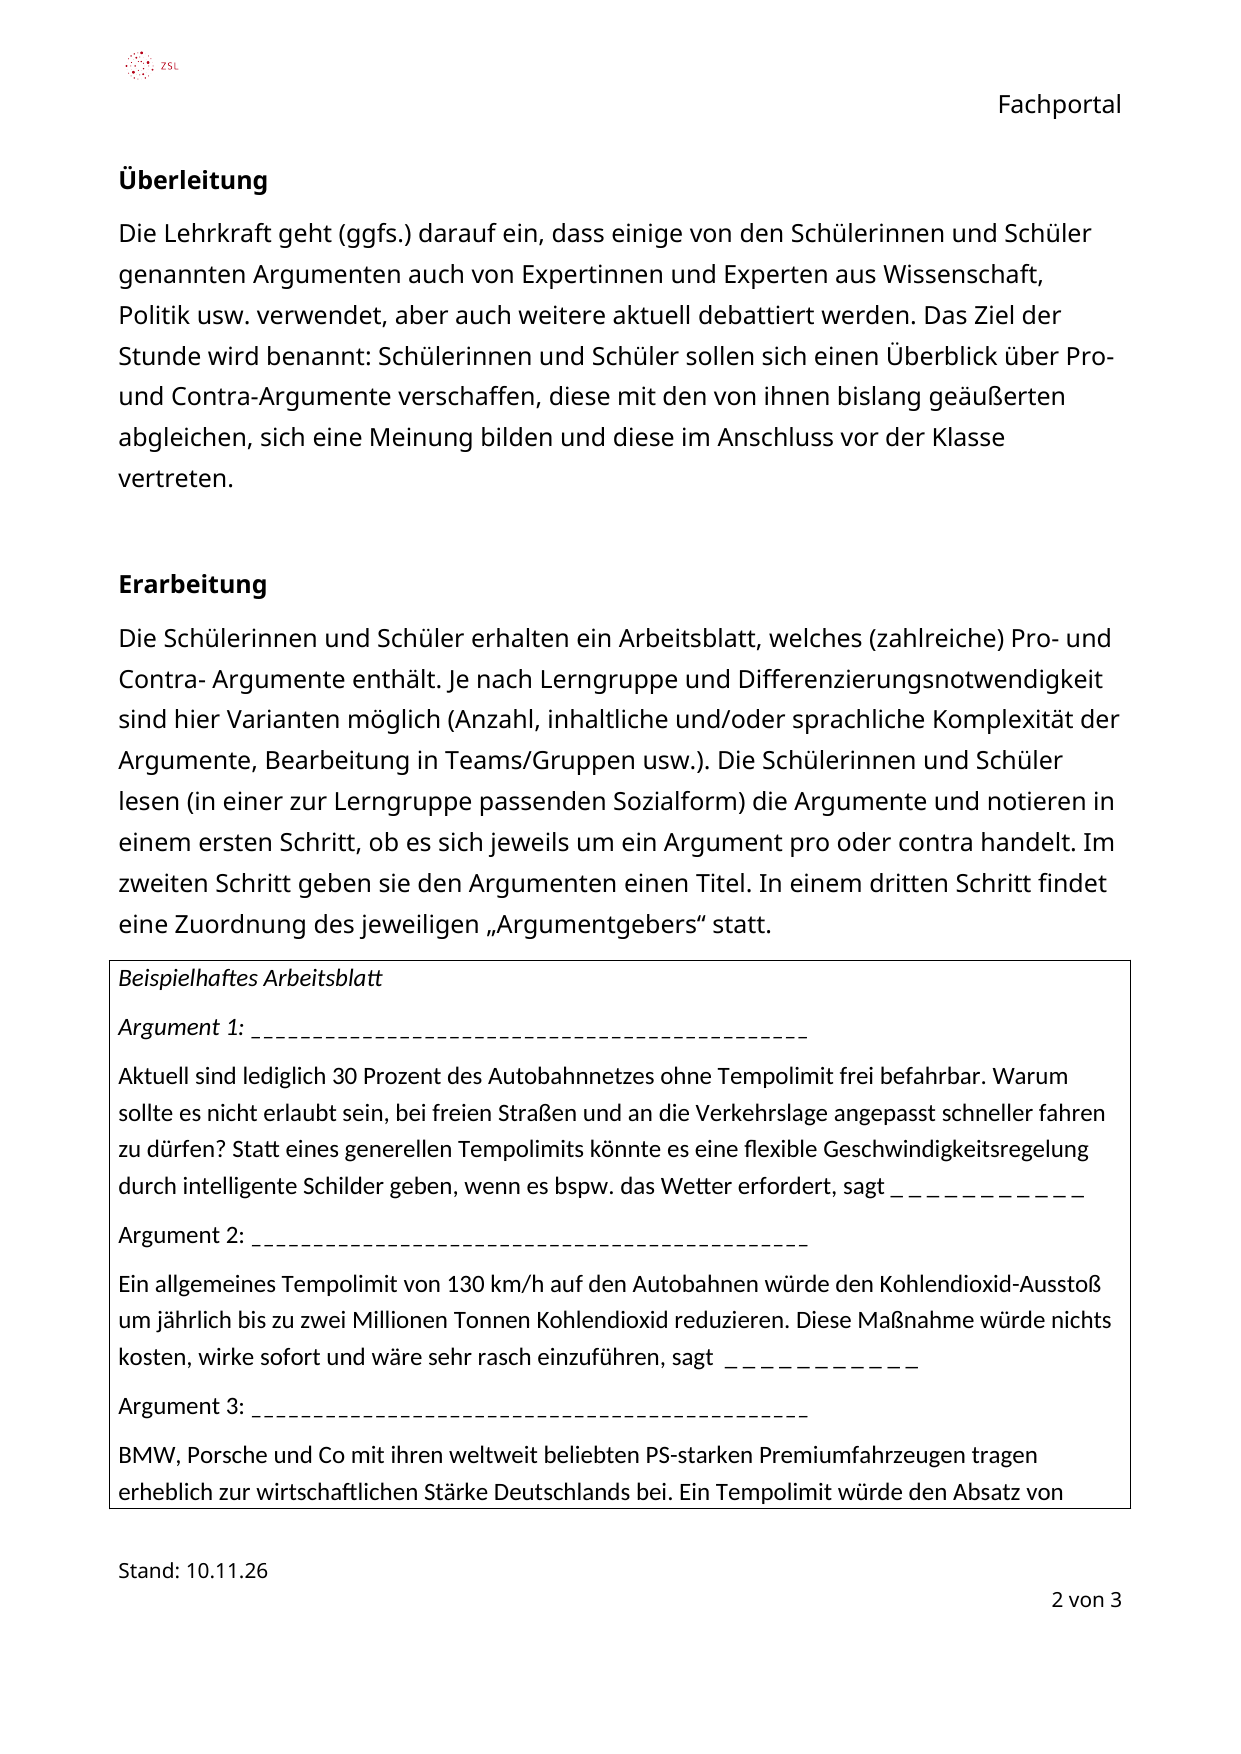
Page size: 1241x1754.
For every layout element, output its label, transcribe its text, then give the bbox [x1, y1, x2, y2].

text Argument 2: _____________________________________________ [110, 1216, 1130, 1250]
text Die Lehrkraft geht (ggfs.) darauf ein, dass einige von den Schülerinnen und Schüler genannten Argumenten auch von Expertinnen und Experten aus Wissenschaft, Politik usw. verwendet, aber auch weitere aktuell debattiert werden. Das Ziel der Stunde wird benannt: Schülerinnen und Schüler sollen sich einen Überblick über Pro- und Contra-Argumente verschaffen, diese mit den von ihnen bislang geäußerten abgleichen, sich eine Meinung bilden und diese im Anschluss vor der Klasse vertreten. [118, 216, 1122, 495]
text Beispielhaftes Arbeitsblatt [110, 961, 1130, 993]
text Argument 3: _____________________________________________ [110, 1387, 1130, 1421]
text Argument 1: _____________________________________________ [110, 1008, 1130, 1042]
text Überleitung [118, 162, 1122, 197]
picture [118, 44, 186, 87]
text Ein allgemeines Tempolimit von 130 km/h auf den Autobahnen würde den Kohlendioxid-Ausstoß um jährlich bis zu zwei Millionen Tonnen Kohlendioxid reduzieren. Diese Maßnahme würde nichts kosten, wirke sofort und wäre sehr rasch einzuführen, sagt _ _ _ _ _ _ _ _ _ _ _ [110, 1265, 1130, 1372]
text Erarbeitung [118, 567, 1122, 601]
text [110, 1436, 1130, 1508]
text Die Schülerinnen und Schüler erhalten ein Arbeitsblatt, welches (zahlreiche) Pro- und Contra- Argumente enthält. Je nach Lerngruppe und Differenzierungsnotwendigkeit sind hier Varianten möglich (Anzahl, inhaltliche und/oder sprachliche Komplexität der Argumente, Bearbeitung in Teams/Gruppen usw.). Die Schülerinnen und Schüler lesen (in einer zur Lerngruppe passenden Sozialform) die Argumente und notieren in einem ersten Schritt, ob es sich jeweils um ein Argument pro oder contra handelt. Im zweiten Schritt geben sie den Argumenten einen Titel. In einem dritten Schritt findet eine Zuordnung des jeweiligen „Argumentgebers“ statt. [118, 620, 1122, 940]
text Aktuell sind lediglich 30 Prozent des Autobahnnetzes ohne Tempolimit frei befahrbar. Warum sollte es nicht erlaubt sein, bei freien Straßen und an die Verkehrslage angepasst schneller fahren zu dürfen? Statt eines generellen Tempolimits könnte es eine flexible Geschwindigkeitsregelung durch intelligente Schilder geben, wenn es bspw. das Wetter erfordert, sagt _ _ _ _ _ _ _ _ _ _ _ [110, 1057, 1130, 1201]
